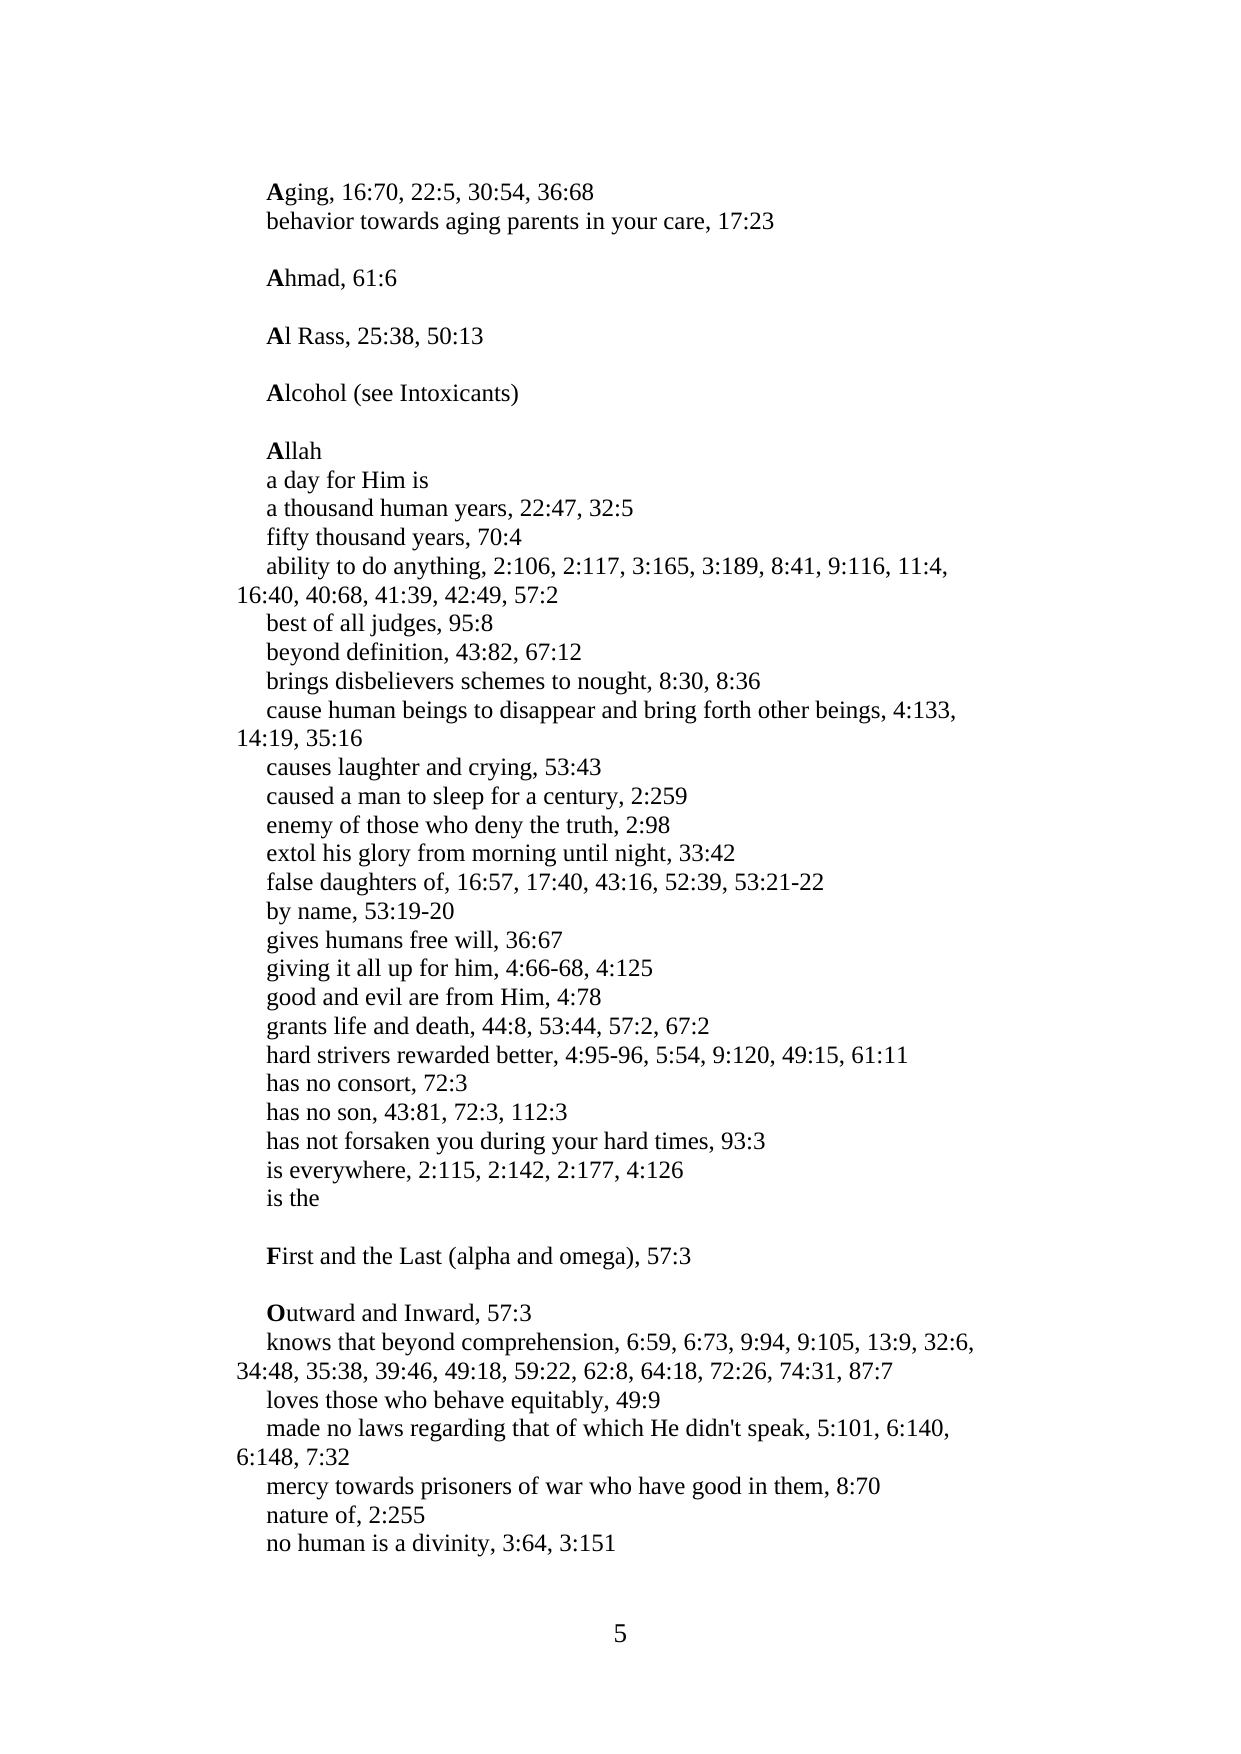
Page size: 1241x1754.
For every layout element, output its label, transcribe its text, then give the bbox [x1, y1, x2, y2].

text Alcohol (see Intoxicants) [236, 378, 1004, 407]
text has not forsaken you during your hard times, 93:3 [236, 1126, 1004, 1155]
text enemy of those who deny the truth, 2:98 [236, 810, 1004, 838]
text by name, 53:19-20 [236, 896, 1004, 925]
text no human is a divinity, 3:64, 3:151 [236, 1528, 1004, 1557]
text Outward and Inward, 57:3 [236, 1298, 1004, 1327]
text causes laughter and crying, 53:43 [236, 752, 1004, 781]
text Aging, 16:70, 22:5, 30:54, 36:68 [236, 177, 1004, 206]
text caused a man to sleep for a century, 2:259 [236, 781, 1004, 810]
text fifty thousand years, 70:4 [236, 522, 1004, 551]
text Al Rass, 25:38, 50:13 [236, 321, 1004, 350]
text a thousand human years, 22:47, 32:5 [236, 493, 1004, 522]
text hard strivers rewarded better, 4:95-96, 5:54, 9:120, 49:15, 61:11 [236, 1040, 1004, 1068]
text knows that beyond comprehension, 6:59, 6:73, 9:94, 9:105, 13:9, 32:6, 34:48, 35:38, 39:46, 49:18, 59:22, 62:8, 64:18, 72:26, 74:31, 87:7 [236, 1327, 1004, 1385]
text is the [236, 1183, 1004, 1212]
text nature of, 2:255 [236, 1500, 1004, 1528]
text extol his glory from morning until night, 33:42 [236, 838, 1004, 867]
text best of all judges, 95:8 [236, 608, 1004, 637]
text good and evil are from Him, 4:78 [236, 982, 1004, 1011]
text beyond definition, 43:82, 67:12 [236, 637, 1004, 666]
text brings disbelievers schemes to nought, 8:30, 8:36 [236, 666, 1004, 695]
text Allah [236, 436, 1004, 465]
text has no consort, 72:3 [236, 1068, 1004, 1097]
text has no son, 43:81, 72:3, 112:3 [236, 1097, 1004, 1126]
text made no laws regarding that of which He didn't speak, 5:101, 6:140, 6:148, 7:32 [236, 1413, 1004, 1471]
text cause human beings to disappear and bring forth other beings, 4:133, 14:19, 35:16 [236, 695, 1004, 752]
text gives humans free will, 36:67 [236, 925, 1004, 953]
text grants life and death, 44:8, 53:44, 57:2, 67:2 [236, 1011, 1004, 1040]
text Ahmad, 61:6 [236, 263, 1004, 292]
text First and the Last (alpha and omega), 57:3 [236, 1241, 1004, 1270]
text ability to do anything, 2:106, 2:117, 3:165, 3:189, 8:41, 9:116, 11:4, 16:40, 40:68, 41:39, 42:49, 57:2 [236, 551, 1004, 608]
text loves those who behave equitably, 49:9 [236, 1385, 1004, 1413]
text behavior towards aging parents in your care, 17:23 [236, 206, 1004, 235]
text giving it all up for him, 4:66-68, 4:125 [236, 953, 1004, 982]
text is everywhere, 2:115, 2:142, 2:177, 4:126 [236, 1155, 1004, 1183]
text mercy towards prisoners of war who have good in them, 8:70 [236, 1471, 1004, 1500]
text false daughters of, 16:57, 17:40, 43:16, 52:39, 53:21-22 [236, 867, 1004, 896]
text a day for Him is [236, 465, 1004, 493]
